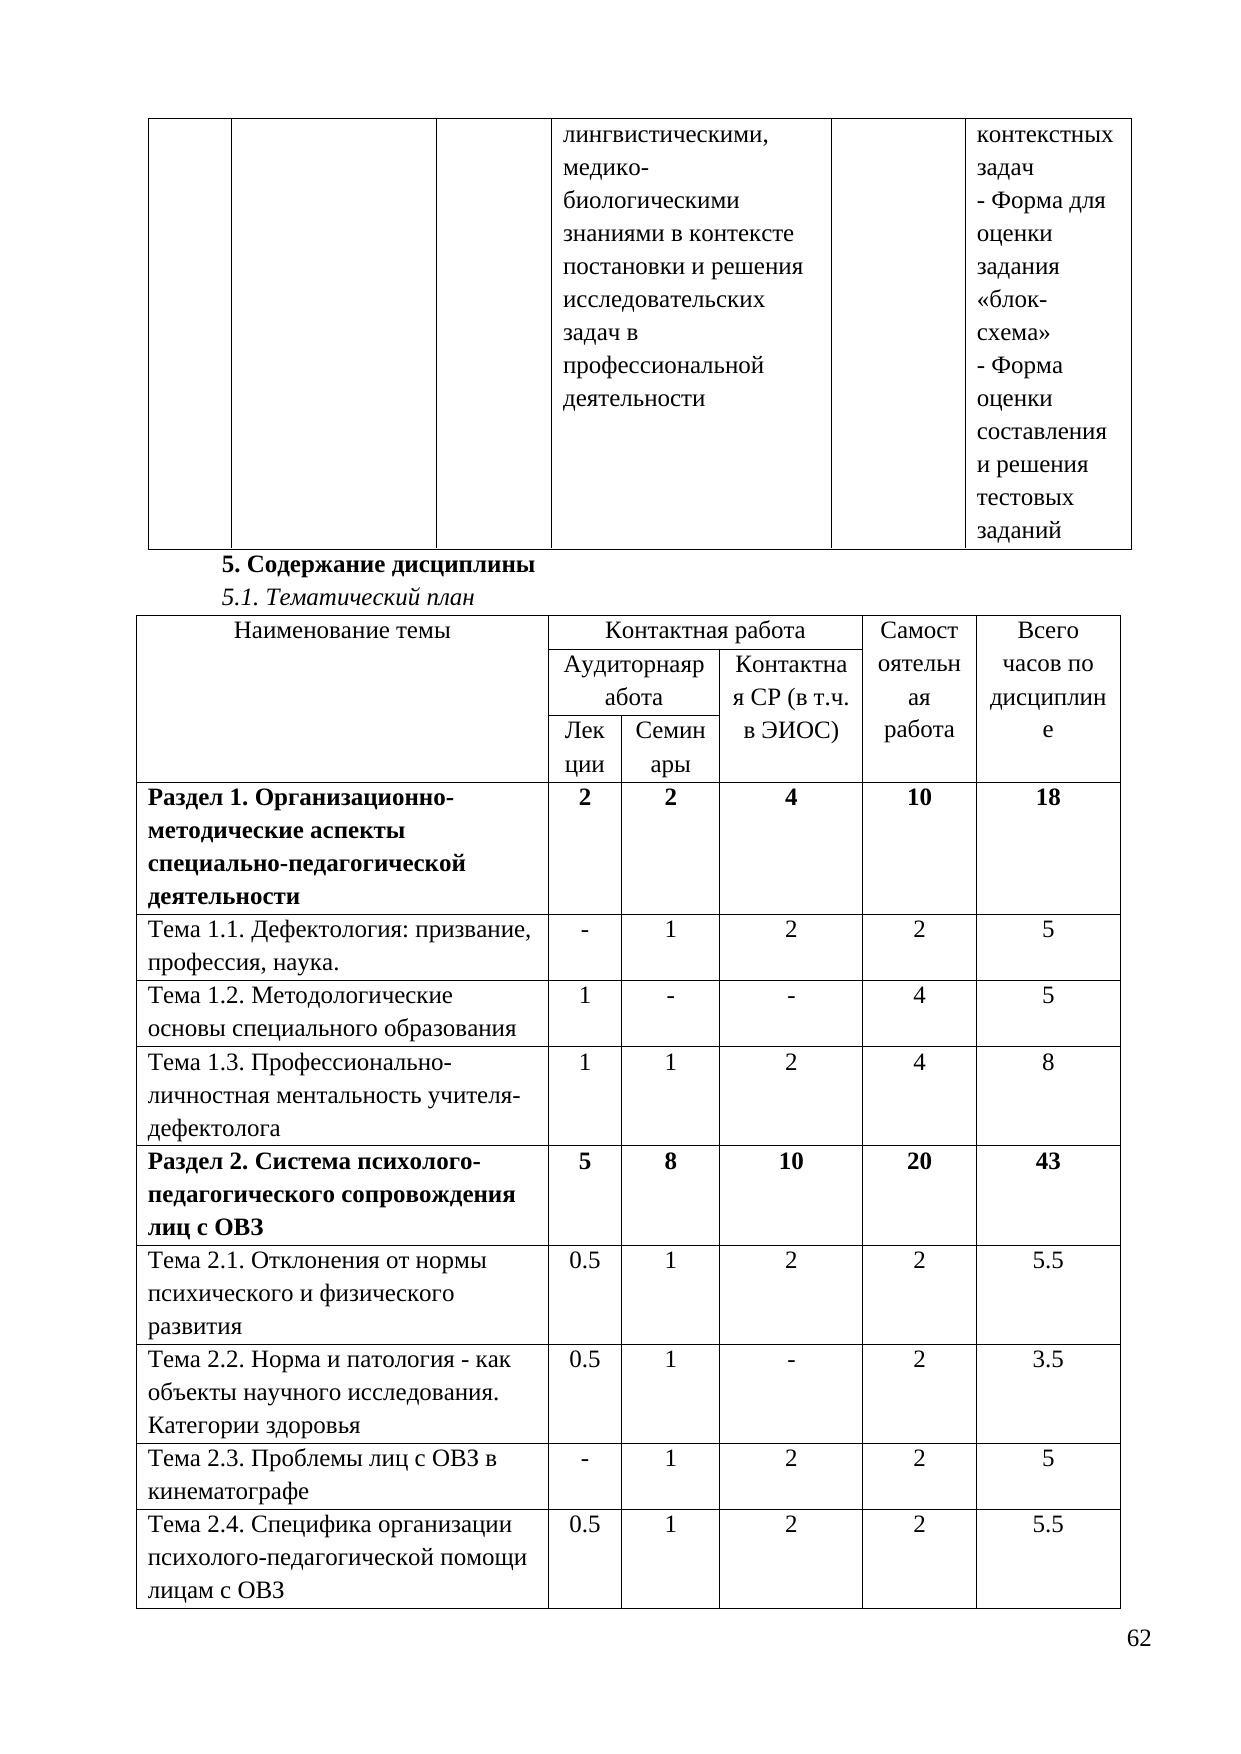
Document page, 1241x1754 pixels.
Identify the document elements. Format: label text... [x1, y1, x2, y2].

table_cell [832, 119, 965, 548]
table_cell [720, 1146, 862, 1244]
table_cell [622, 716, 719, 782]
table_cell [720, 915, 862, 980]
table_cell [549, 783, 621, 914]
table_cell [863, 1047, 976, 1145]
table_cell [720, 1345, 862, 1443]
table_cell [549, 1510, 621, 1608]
text 5.1. Тематический план [148, 582, 1152, 611]
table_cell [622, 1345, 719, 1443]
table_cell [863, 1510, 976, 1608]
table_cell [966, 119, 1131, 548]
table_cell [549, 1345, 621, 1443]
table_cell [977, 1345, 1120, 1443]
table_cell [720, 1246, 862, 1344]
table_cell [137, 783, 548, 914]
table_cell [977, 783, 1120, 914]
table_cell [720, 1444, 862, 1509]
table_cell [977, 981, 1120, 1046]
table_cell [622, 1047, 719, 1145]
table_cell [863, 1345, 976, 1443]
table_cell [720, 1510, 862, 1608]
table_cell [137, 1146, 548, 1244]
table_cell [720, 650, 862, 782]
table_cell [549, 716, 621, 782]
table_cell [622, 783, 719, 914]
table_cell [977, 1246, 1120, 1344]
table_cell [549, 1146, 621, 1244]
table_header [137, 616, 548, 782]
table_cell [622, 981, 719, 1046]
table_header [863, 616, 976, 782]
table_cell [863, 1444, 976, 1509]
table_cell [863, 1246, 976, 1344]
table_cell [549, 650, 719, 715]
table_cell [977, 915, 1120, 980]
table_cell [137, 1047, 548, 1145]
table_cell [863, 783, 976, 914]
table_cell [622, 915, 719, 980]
text 5. Содержание дисциплины [148, 549, 1152, 578]
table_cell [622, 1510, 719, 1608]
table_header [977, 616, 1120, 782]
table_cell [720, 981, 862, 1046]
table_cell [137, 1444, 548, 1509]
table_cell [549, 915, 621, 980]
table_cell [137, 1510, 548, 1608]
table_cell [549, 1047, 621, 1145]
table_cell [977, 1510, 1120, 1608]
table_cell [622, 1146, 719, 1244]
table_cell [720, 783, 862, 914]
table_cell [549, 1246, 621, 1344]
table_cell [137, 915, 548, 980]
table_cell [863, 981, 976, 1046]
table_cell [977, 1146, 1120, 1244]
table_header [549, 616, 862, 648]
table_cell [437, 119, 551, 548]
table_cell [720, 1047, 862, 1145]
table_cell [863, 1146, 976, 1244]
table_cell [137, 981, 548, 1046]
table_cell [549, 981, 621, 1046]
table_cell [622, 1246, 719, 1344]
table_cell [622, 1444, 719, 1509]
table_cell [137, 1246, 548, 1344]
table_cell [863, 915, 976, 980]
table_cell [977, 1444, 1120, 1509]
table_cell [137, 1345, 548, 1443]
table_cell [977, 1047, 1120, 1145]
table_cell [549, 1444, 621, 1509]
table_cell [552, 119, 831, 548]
